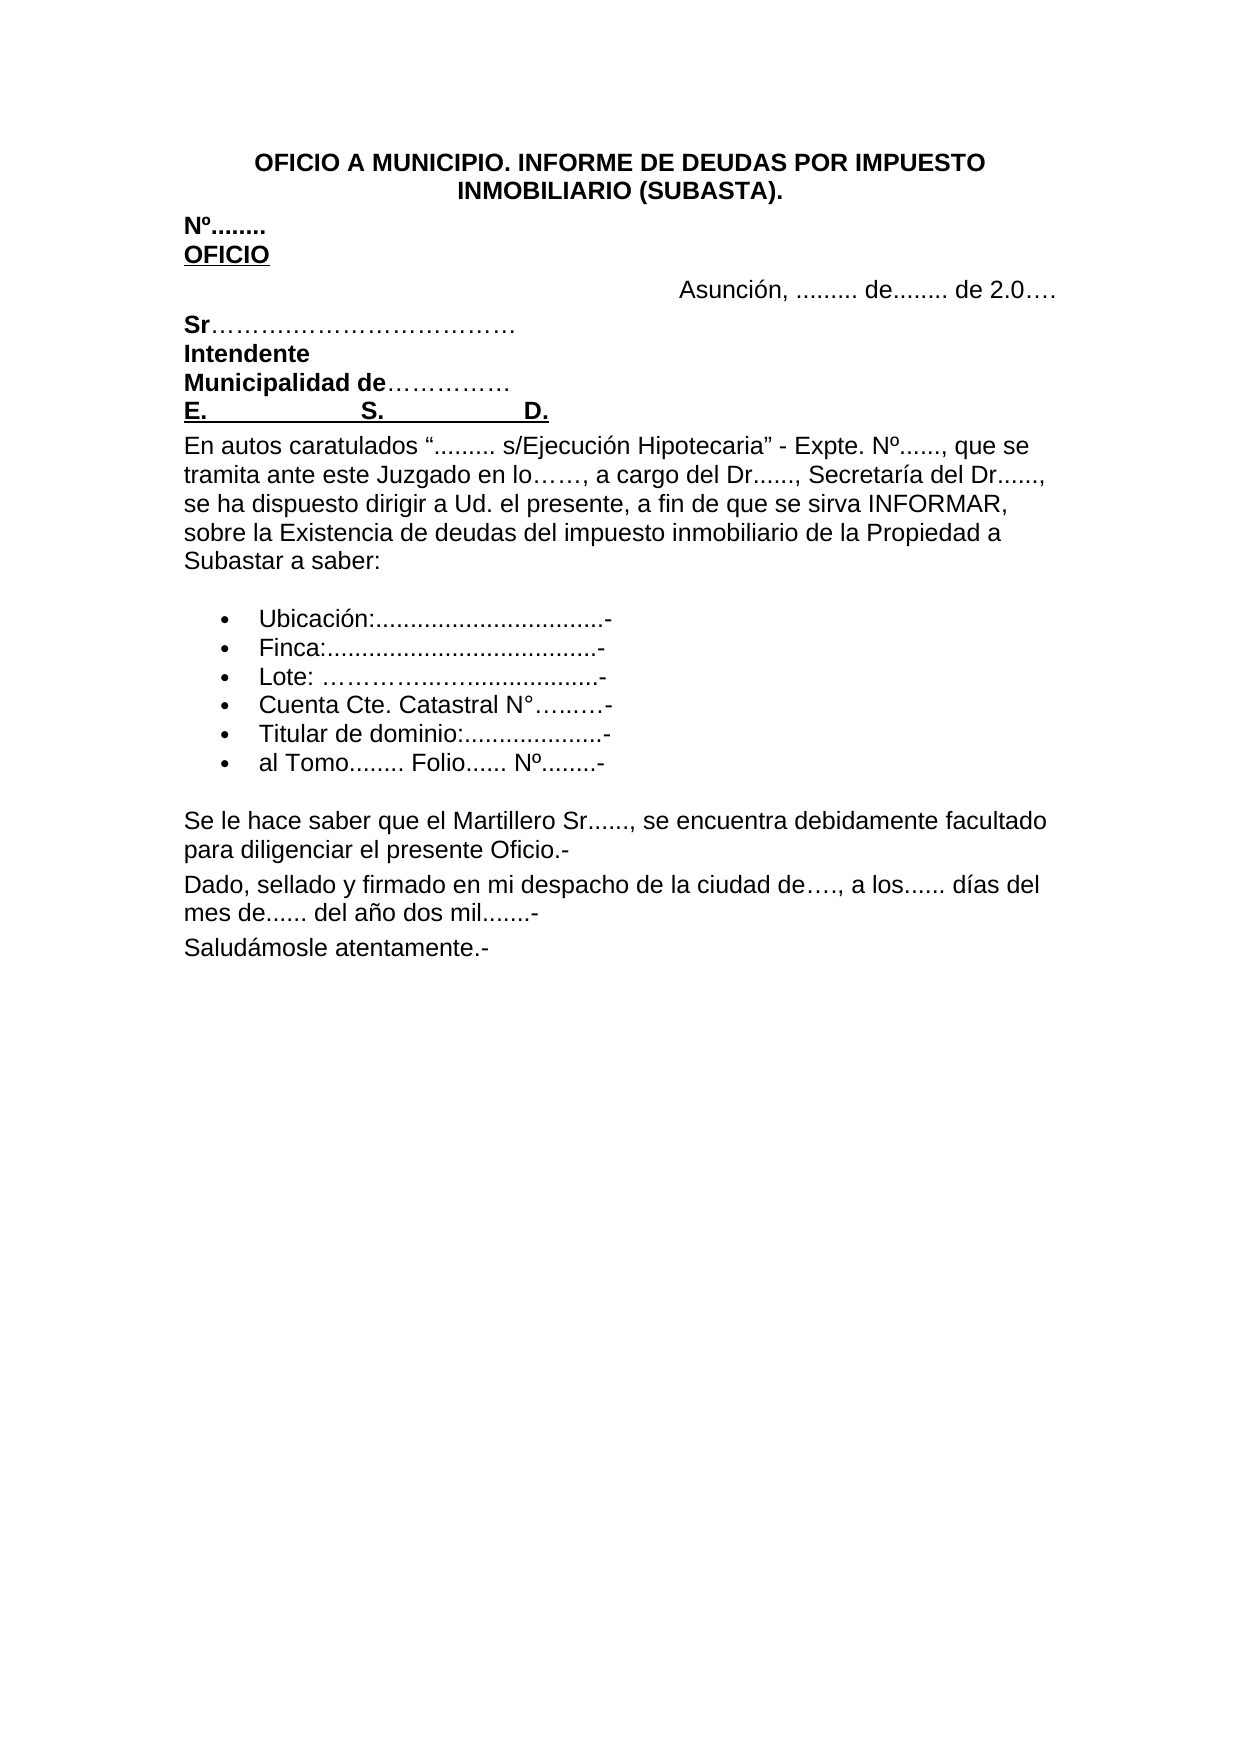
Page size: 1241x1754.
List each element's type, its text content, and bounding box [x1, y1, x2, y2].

table_header OFICIO A MUNICIPIO. INFORME DE DEUDAS POR IMPUESTO INMOBILIARIO (SUBASTA). [177, 148, 1063, 211]
table_cell Nº........ OFICIO Asunción, ......... de........ de 2.0…. Sr……….……………………… Intendente Municipalidad de…………… E. S. D. En autos caratulados “......... s/Ejecución Hipotecaria” - Expte. Nº......, que se tramita ante este Juzgado en lo……, a cargo del Dr......, Secretaría del Dr......, se ha dispuesto dirigir a Ud. el presente, a fin de que se sirva INFORMAR, sobre la Existencia de deudas del impuesto inmobiliario de la Propiedad a Subastar a saber: Ubicación:.................................- Finca:.......................................- Lote: …………...…...................- Cuenta Cte. Catastral N°…...…- Titular de dominio:....................- al Tomo........ Folio...... Nº........- Se le hace saber que el Martillero Sr......, se encuentra debidamente facultado para diligenciar el presente Oficio.- Dado, sellado y firmado en mi despacho de la ciudad de…., a los...... días del mes de...... del año dos mil.......- Saludámosle atentamente.- [177, 211, 1063, 968]
